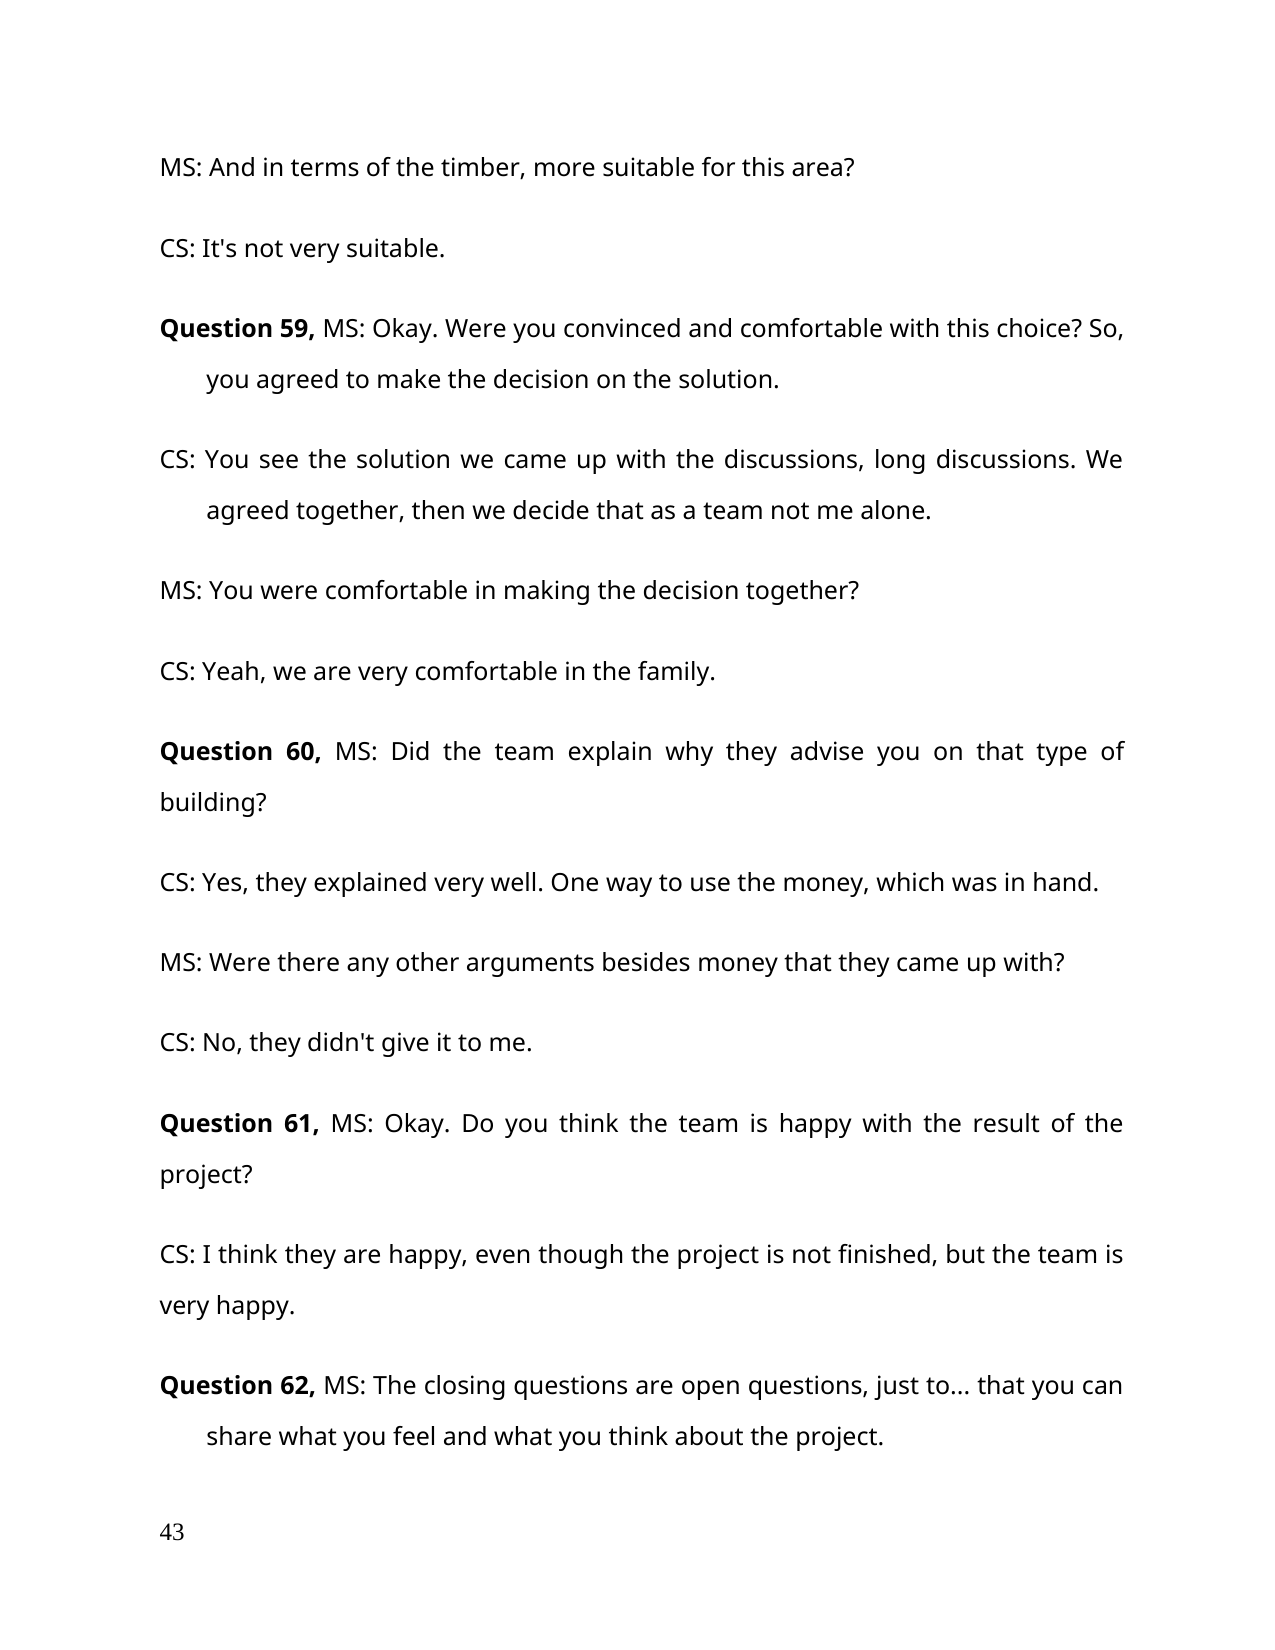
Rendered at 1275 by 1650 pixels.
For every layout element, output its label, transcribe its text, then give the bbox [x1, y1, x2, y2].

text Question 59, MS: Okay. Were you convinced and comfortable with this choice? So, you agreed to make the decision on the solution. [159, 310, 1125, 396]
text Question 62, MS: The closing questions are open questions, just to... that you can share what you feel and what you think about the project. [159, 1368, 1125, 1453]
text MS: Were there any other arguments besides money that they came up with? [159, 945, 1125, 979]
text MS: You were comfortable in making the decision together? [159, 573, 1125, 607]
text Question 60, MS: Did the team explain why they advise you on that type of building? [159, 733, 1125, 818]
text CS: I think they are happy, even though the project is not finished, but the team is very happy. [159, 1236, 1125, 1322]
text Question 61, MS: Okay. Do you think the team is happy with the result of the project? [159, 1105, 1125, 1190]
text CS: Yes, they explained very well. One way to use the money, which was in hand. [159, 864, 1125, 899]
text CS: Yeah, we are very comfortable in the family. [159, 653, 1125, 687]
text CS: No, they didn't give it to me. [159, 1025, 1125, 1059]
text CS: You see the solution we came up with the discussions, long discussions. We agreed together, then we decide that as a team not me alone. [159, 442, 1125, 527]
text MS: And in terms of the timber, more suitable for this area? [159, 150, 1125, 184]
text CS: It's not very suitable. [159, 230, 1125, 264]
